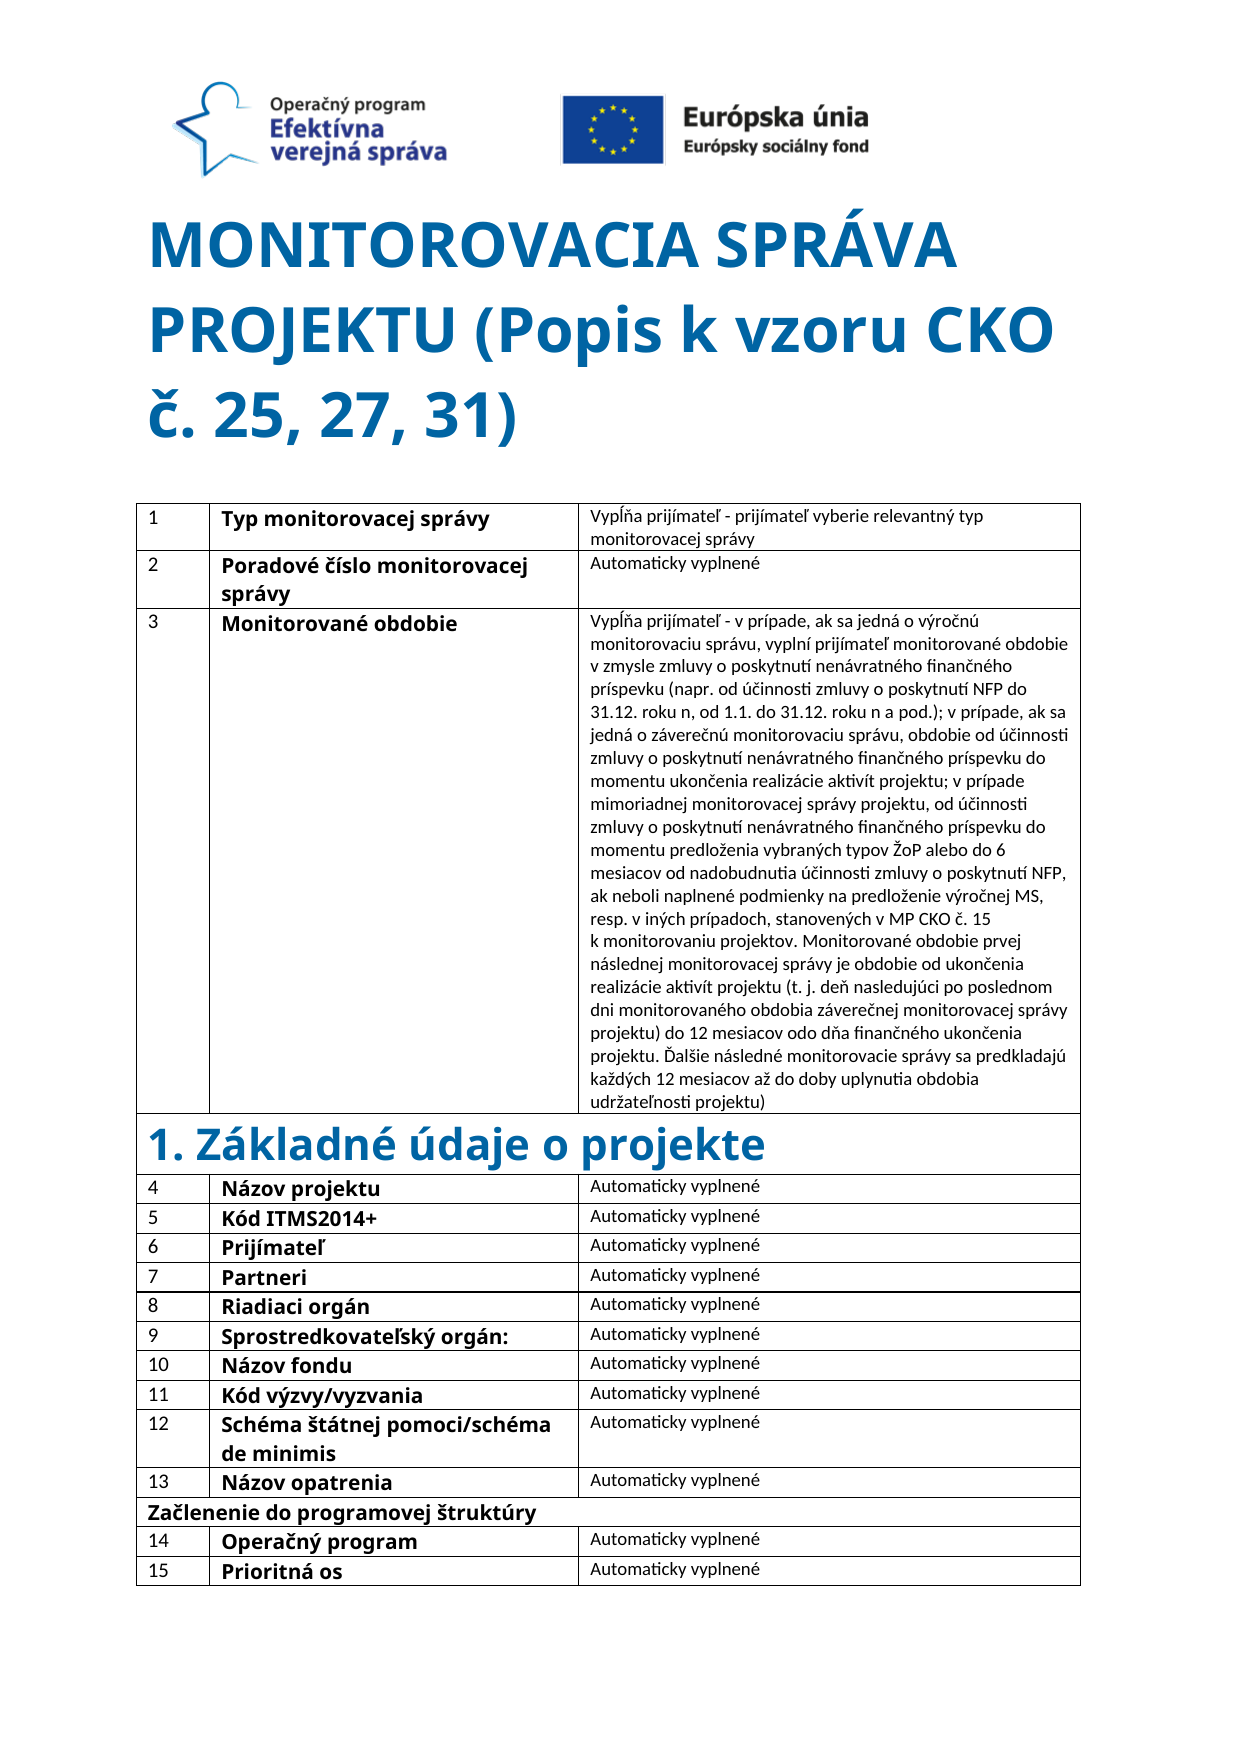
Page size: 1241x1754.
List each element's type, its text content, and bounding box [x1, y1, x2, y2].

table_cell 13 [137, 1468, 209, 1497]
table_cell Sprostredkovateľský orgán: [210, 1322, 578, 1350]
table_cell Automaticky vyplnené [579, 1293, 1080, 1321]
picture [147, 73, 895, 201]
table_cell Názov projektu [210, 1175, 578, 1203]
table_cell Automaticky vyplnené [579, 1527, 1080, 1556]
text MONITOROVACIA SPRÁVA PROJEKTU (Popis k vzoru CKO č. 25, 27, 31) [148, 201, 1093, 456]
table_cell Poradové číslo monitorovacej správy [210, 551, 578, 608]
table_cell Automaticky vyplnené [579, 1175, 1080, 1203]
table_cell 5 [137, 1204, 209, 1232]
table_cell Automaticky vyplnené [579, 1410, 1080, 1467]
table_cell 11 [137, 1381, 209, 1409]
table_cell 15 [137, 1557, 209, 1585]
table_header 1 [137, 504, 209, 550]
table_cell Kód ITMS2014+ [210, 1204, 578, 1232]
table_cell 1. Základné údaje o projekte [137, 1114, 1080, 1173]
table_cell Názov opatrenia [210, 1468, 578, 1497]
table_cell Prioritná os [210, 1557, 578, 1585]
table_cell Automaticky vyplnené [579, 1557, 1080, 1585]
table_cell 4 [137, 1175, 209, 1203]
table_cell Kód výzvy/vyzvania [210, 1381, 578, 1409]
table_cell Prijímateľ [210, 1234, 578, 1262]
table_cell Monitorované obdobie [210, 609, 578, 1113]
table_cell Schéma štátnej pomoci/schéma de minimis [210, 1410, 578, 1467]
table_cell Automaticky vyplnené [579, 1263, 1080, 1291]
table_cell Názov fondu [210, 1351, 578, 1380]
table_header Vypĺňa prijímateľ - prijímateľ vyberie relevantný typ monitorovacej správy [579, 504, 1080, 550]
table_cell Automaticky vyplnené [579, 1322, 1080, 1350]
table_cell 10 [137, 1351, 209, 1380]
table_cell 12 [137, 1410, 209, 1467]
table_cell 3 [137, 609, 209, 1113]
table_cell Automaticky vyplnené [579, 1234, 1080, 1262]
table_cell Začlenenie do programovej štruktúry [137, 1498, 1080, 1526]
table_cell Automaticky vyplnené [579, 1351, 1080, 1380]
table_cell Vypĺňa prijímateľ - v prípade, ak sa jedná o výročnú monitorovaciu správu, vyplní prijímateľ monitorované obdobie v zmysle zmluvy o poskytnutí nenávratného finančného príspevku (napr. od účinnosti zmluvy o poskytnutí NFP do 31.12. roku n, od 1.1. do 31.12. roku n a pod.); v prípade, ak sa jedná o záverečnú monitorovaciu správu, obdobie od účinnosti zmluvy o poskytnutí nenávratného finančného príspevku do momentu ukončenia realizácie aktivít projektu; v prípade mimoriadnej monitorovacej správy projektu, od účinnosti zmluvy o poskytnutí nenávratného finančného príspevku do momentu predloženia vybraných typov ŽoP alebo do 6 mesiacov od nadobudnutia účinnosti zmluvy o poskytnutí NFP, ak neboli naplnené podmienky na predloženie výročnej MS, resp. v iných prípadoch, stanovených v MP CKO č. 15 k monitorovaniu projektov. Monitorované obdobie prvej následnej monitorovacej správy je obdobie od ukončenia realizácie aktivít projektu (t. j. deň nasledujúci po poslednom dni monitorovaného obdobia záverečnej monitorovacej správy projektu) do 12 mesiacov odo dňa finančného ukončenia projektu. Ďalšie následné monitorovacie správy sa predkladajú každých 12 mesiacov až do doby uplynutia obdobia udržateľnosti projektu) [579, 609, 1080, 1113]
table_cell 7 [137, 1263, 209, 1291]
table_cell Automaticky vyplnené [579, 1204, 1080, 1232]
table_cell Operačný program [210, 1527, 578, 1556]
table_cell 14 [137, 1527, 209, 1556]
table_cell Automaticky vyplnené [579, 1381, 1080, 1409]
table_cell 9 [137, 1322, 209, 1350]
table_cell 6 [137, 1234, 209, 1262]
table_cell Automaticky vyplnené [579, 551, 1080, 608]
table_cell Riadiaci orgán [210, 1293, 578, 1321]
table_header Typ monitorovacej správy [210, 504, 578, 550]
table_cell Partneri [210, 1263, 578, 1291]
table_cell Automaticky vyplnené [579, 1468, 1080, 1497]
table_cell 2 [137, 551, 209, 608]
table_cell 8 [137, 1293, 209, 1321]
